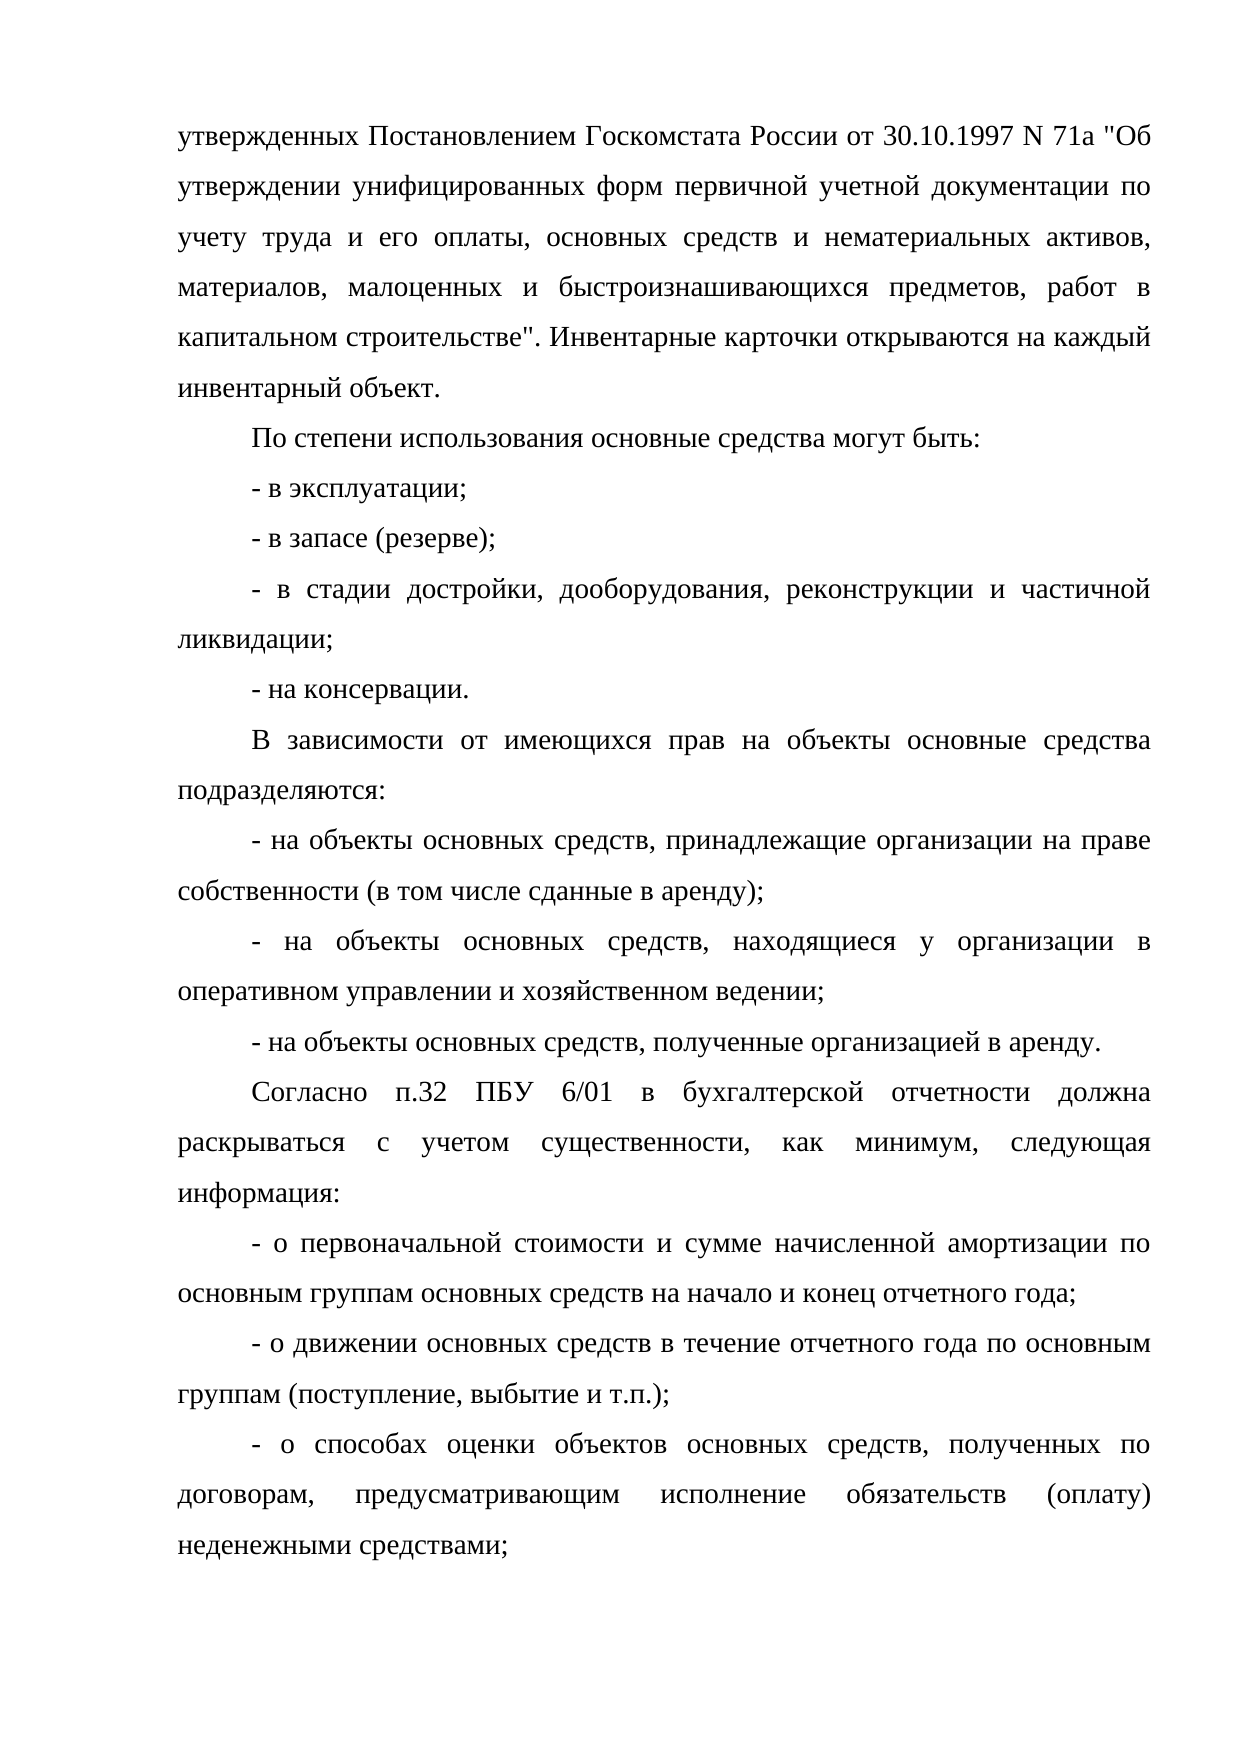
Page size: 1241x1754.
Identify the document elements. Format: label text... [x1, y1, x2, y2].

text - о способах оценки объектов основных средств, полученных по договорам, предусматривающим исполнение обязательств (оплату) неденежными средствами; [177, 1426, 1152, 1560]
text - на объекты основных средств, принадлежащие организации на праве собственности (в том числе сданные в аренду); [177, 822, 1152, 906]
text - о первоначальной стоимости и сумме начисленной амортизации по основным группам основных средств на начало и конец отчетного года; [177, 1225, 1152, 1309]
text - о движении основных средств в течение отчетного года по основным группам (поступление, выбытие и т.п.); [177, 1326, 1152, 1409]
text - на консервации. [177, 672, 1152, 705]
text - в стадии достройки, дооборудования, реконструкции и частичной ликвидации; [177, 571, 1152, 655]
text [177, 118, 1152, 403]
text - в запасе (резерве); [177, 521, 1152, 554]
text По степени использования основные средства могут быть: [177, 420, 1152, 453]
text - в эксплуатации; [177, 470, 1152, 504]
text В зависимости от имеющихся прав на объекты основные средства подразделяются: [177, 722, 1152, 806]
text - на объекты основных средств, полученные организацией в аренду. [177, 1024, 1152, 1057]
text Согласно п.32 ПБУ 6/01 в бухгалтерской отчетности должна раскрываться с учетом существенности, как минимум, следующая информация: [177, 1074, 1152, 1208]
text - на объекты основных средств, находящиеся у организации в оперативном управлении и хозяйственном ведении; [177, 923, 1152, 1007]
